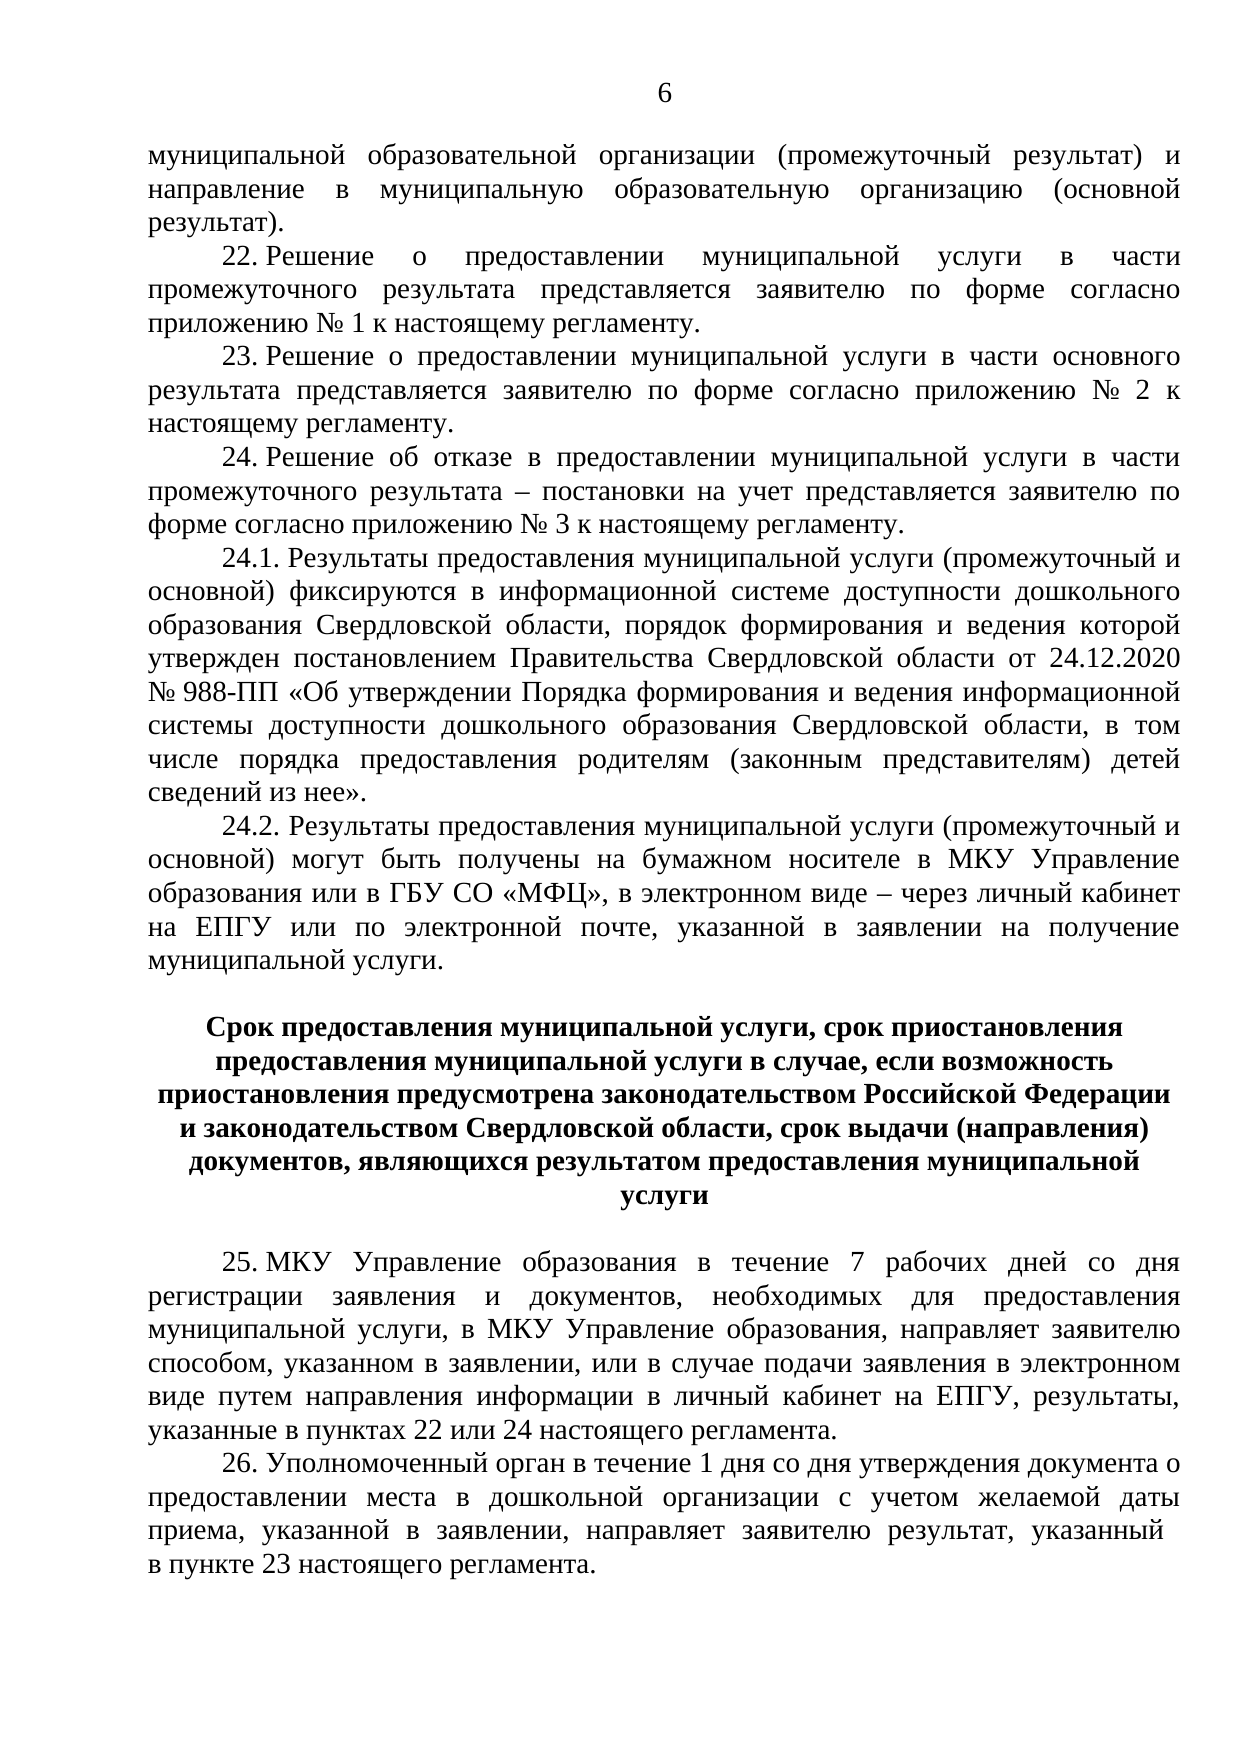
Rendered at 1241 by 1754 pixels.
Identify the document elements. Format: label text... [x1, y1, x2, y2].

text 26. Уполномоченный орган в течение 1 дня со дня утверждения документа о предоставлении места в дошкольной организации с учетом желаемой даты приема, указанной в заявлении, направляет заявителю результат, указанный в пункте 23 настоящего регламента. [148, 1445, 1181, 1579]
text 24. Решение об отказе в предоставлении муниципальной услуги в части промежуточного результата – постановки на учет представляется заявителю по форме согласно приложению № 3 к настоящему регламенту. [148, 439, 1181, 540]
text 24.1. Результаты предоставления муниципальной услуги (промежуточный и основной) фиксируются в информационной системе доступности дошкольного образования Свердловской области, порядок формирования и ведения которой утвержден постановлением Правительства Свердловской области от 24.12.2020 № 988-ПП «Об утверждении Порядка формирования и ведения информационной системы доступности дошкольного образования Свердловской области, в том числе порядка предоставления родителям (законным представителям) детей сведений из нее». [148, 540, 1181, 808]
text 23. Решение о предоставлении муниципальной услуги в части основного результата представляется заявителю по форме согласно приложению № 2 к настоящему регламенту. [148, 338, 1181, 439]
text 24.2. Результаты предоставления муниципальной услуги (промежуточный и основной) могут быть получены на бумажном носителе в МКУ Управление образования или в ГБУ СО «МФЦ», в электронном виде – через личный кабинет на ЕПГУ или по электронной почте, указанной в заявлении на получение муниципальной услуги. [148, 808, 1181, 976]
text 22. Решение о предоставлении муниципальной услуги в части промежуточного результата представляется заявителю по форме согласно приложению № 1 к настоящему регламенту. [148, 238, 1181, 338]
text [148, 137, 1181, 238]
text 25. МКУ Управление образования в течение 7 рабочих дней со дня регистрации заявления и документов, необходимых для предоставления муниципальной услуги, в МКУ Управление образования, направляет заявителю способом, указанном в заявлении, или в случае подачи заявления в электронном виде путем направления информации в личный кабинет на ЕПГУ, результаты, указанные в пунктах 22 или 24 настоящего регламента. [148, 1244, 1181, 1445]
text Срок предоставления муниципальной услуги, срок приостановления предоставления муниципальной услуги в случае, если возможность приостановления предусмотрена законодательством Российской Федерации и законодательством Свердловской области, срок выдачи (направления) документов, являющихся результатом предоставления муниципальной услуги [148, 1009, 1181, 1211]
